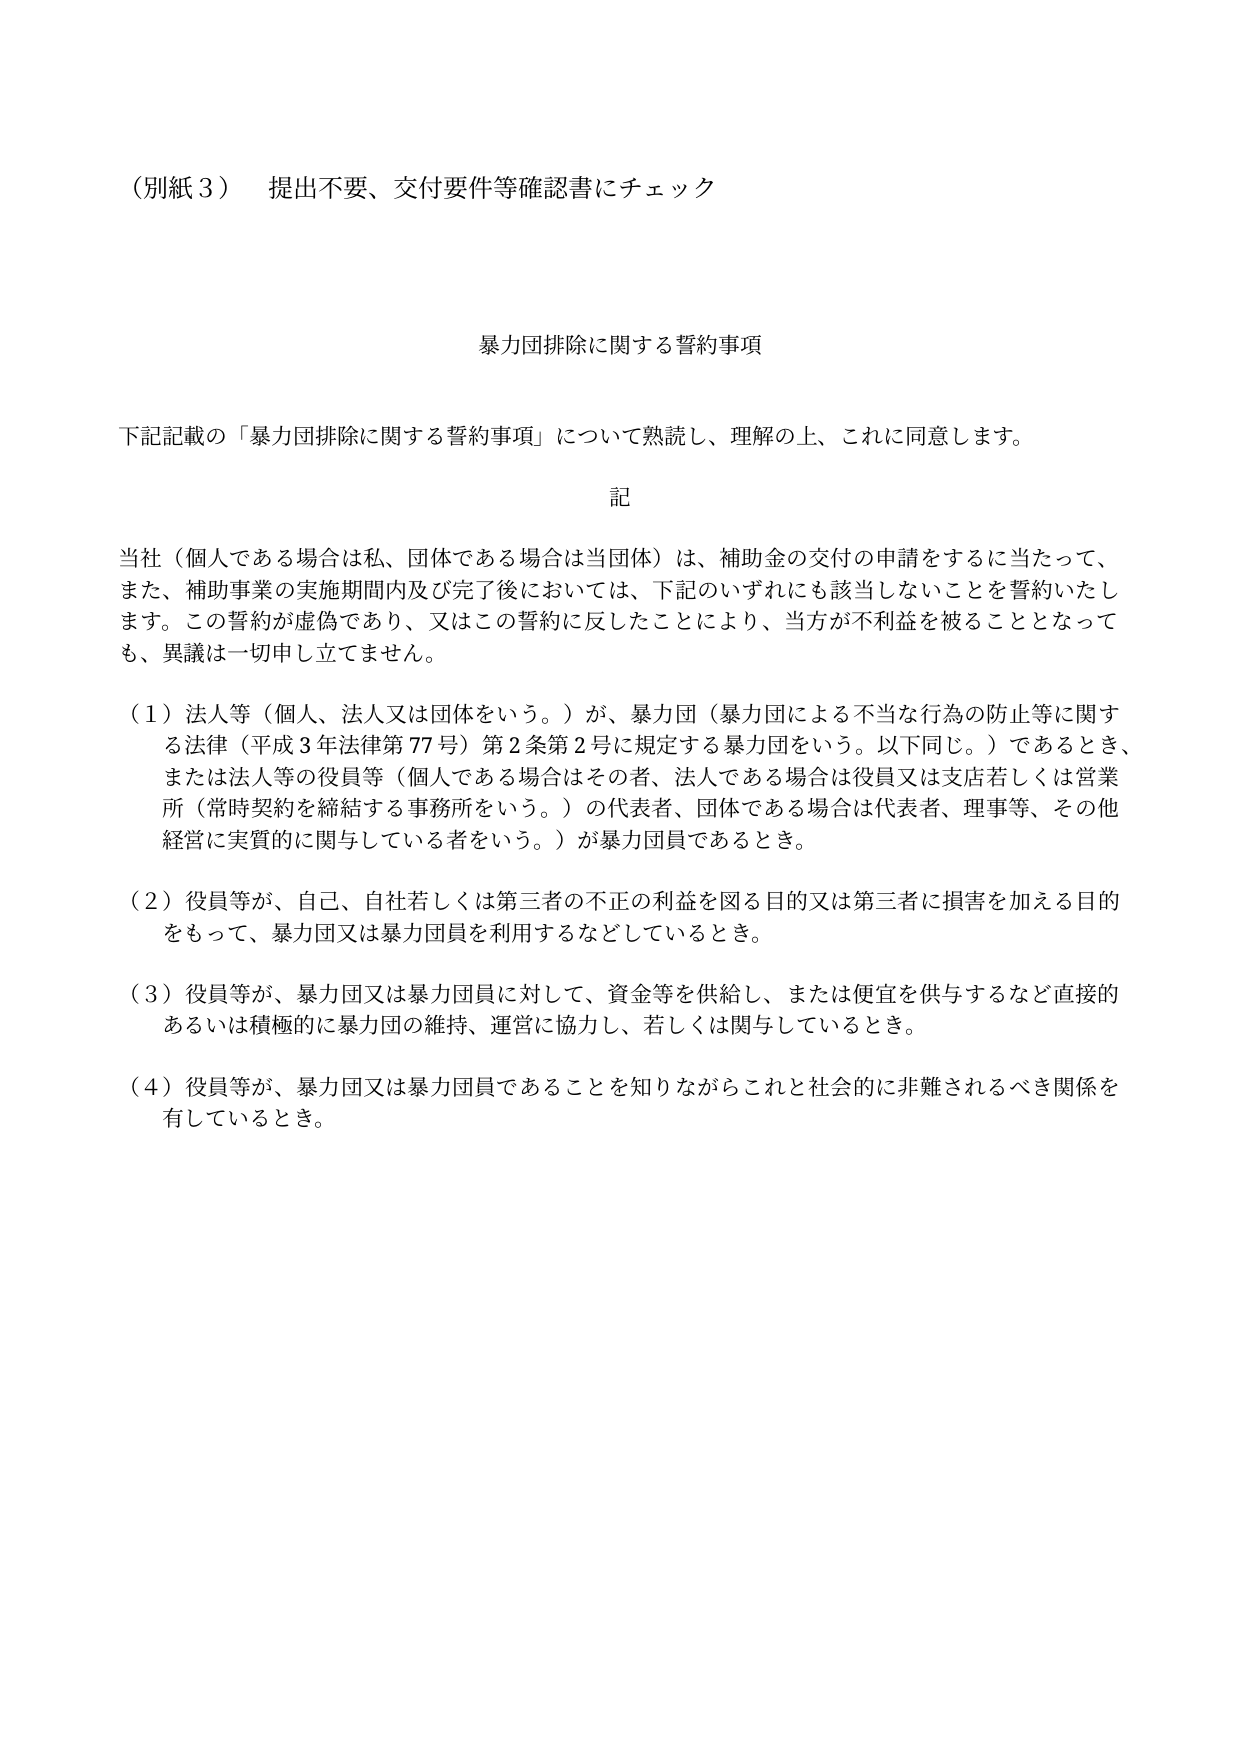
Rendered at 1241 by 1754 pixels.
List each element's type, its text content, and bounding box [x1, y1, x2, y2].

text （４）役員等が、暴力団又は暴力団員であることを知りながらこれと社会的に非難されるべき関係を有しているとき。 [118, 1070, 1122, 1133]
text （１）法人等（個人、法人又は団体をいう。）が、暴力団（暴力団による不当な行為の防止等に関する法律（平成3年法律第77号）第2条第2号に規定する暴力団をいう。以下同じ。）であるとき、または法人等の役員等（個人である場合はその者、法人である場合は役員又は支店若しくは営業所（常時契約を締結する事務所をいう。）の代表者、団体である場合は代表者、理事等、その他経営に実質的に関与している者をいう。）が暴力団員であるとき。 [118, 697, 1122, 854]
text （３）役員等が、暴力団又は暴力団員に対して、資金等を供給し、または便宜を供与するなど直接的あるいは積極的に暴力団の維持、運営に協力し、若しくは関与しているとき。 [118, 977, 1122, 1040]
text （別紙３） 提出不要、交付要件等確認書にチェック [118, 169, 1122, 204]
text 記 [118, 480, 1122, 512]
text 下記記載の「暴力団排除に関する誓約事項」について熟読し、理解の上、これに同意します。 [118, 419, 1122, 451]
text （２）役員等が、自己、自社若しくは第三者の不正の利益を図る目的又は第三者に損害を加える目的をもって、暴力団又は暴力団員を利用するなどしているとき。 [118, 884, 1122, 947]
text 当社（個人である場合は私、団体である場合は当団体）は、補助金の交付の申請をするに当たって、また、補助事業の実施期間内及び完了後においては、下記のいずれにも該当しないことを誓約いたします。この誓約が虚偽であり、又はこの誓約に反したことにより、当方が不利益を被ることとなっても、異議は一切申し立てません。 [118, 542, 1122, 667]
text 暴力団排除に関する誓約事項 [118, 328, 1122, 359]
